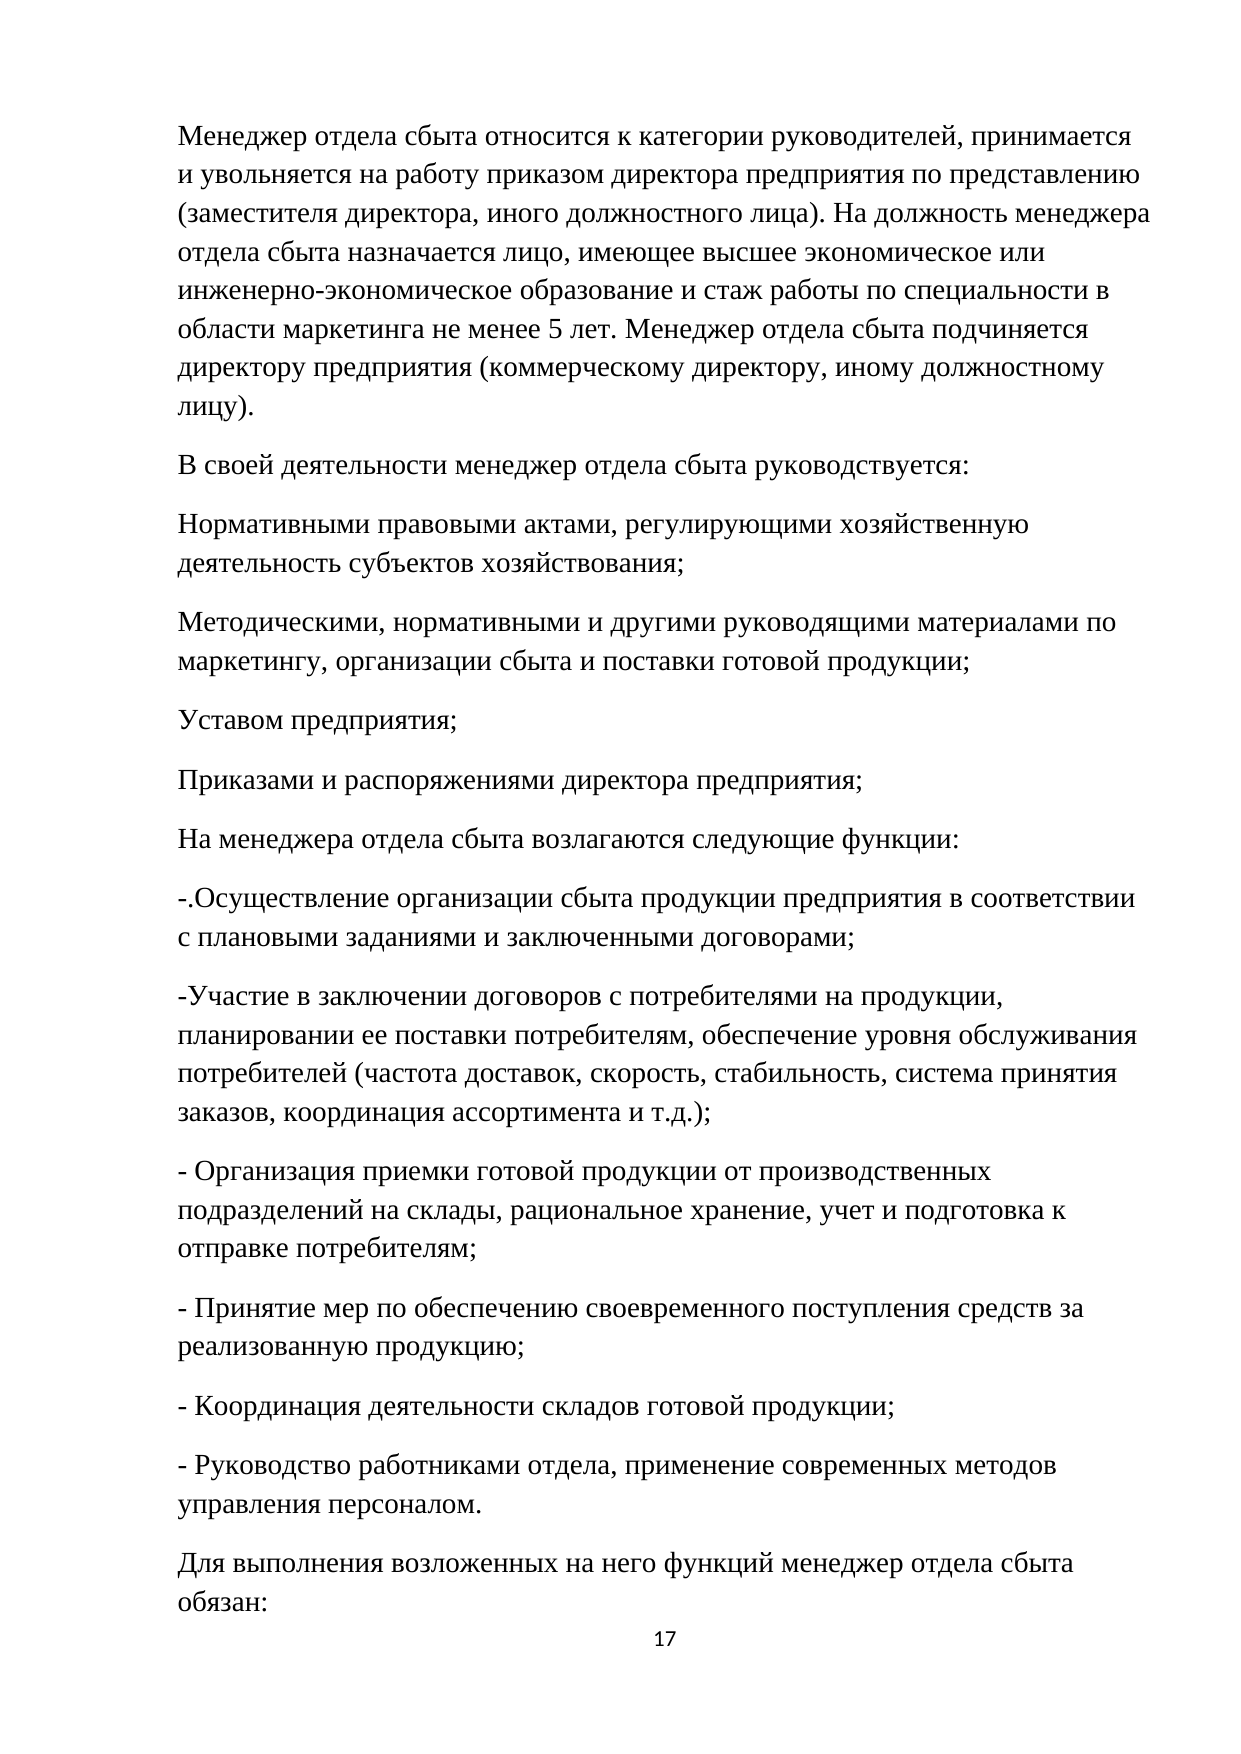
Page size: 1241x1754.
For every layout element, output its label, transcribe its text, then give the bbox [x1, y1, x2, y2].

text Уставом предприятия; [177, 702, 1152, 736]
text На менеджера отдела сбыта возлагаются следующие функции: [177, 821, 1152, 855]
text В своей деятельности менеджер отдела сбыта руководствуется: [177, 447, 1152, 481]
text Нормативными правовыми актами, регулирующими хозяйственную деятельность субъектов хозяйствования; [177, 507, 1152, 579]
text - Координация деятельности складов готовой продукции; [177, 1388, 1152, 1421]
text -Участие в заключении договоров с потребителями на продукции, планировании ее поставки потребителям, обеспечение уровня обслуживания потребителей (частота доставок, скорость, стабильность, система принятия заказов, координация ассортимента и т.д.); [177, 978, 1152, 1128]
text - Руководство работниками отдела, применение современных методов управления персоналом. [177, 1447, 1152, 1519]
text - Принятие мер по обеспечению своевременного поступления средств за реализованную продукцию; [177, 1290, 1152, 1362]
text - Организация приемки готовой продукции от производственных подразделений на склады, рациональное хранение, учет и подготовка к отправке потребителям; [177, 1153, 1152, 1264]
text Для выполнения возложенных на него функций менеджер отдела сбыта обязан: [177, 1545, 1152, 1617]
text Менеджер отдела сбыта относится к категории руководителей, принимается и увольняется на работу приказом директора предприятия по представлению (заместителя директора, иного должностного лица). На должность менеджера отдела сбыта назначается лицо, имеющее высшее экономическое или инженерно-экономическое образование и стаж работы по специальности в области маркетинга не менее 5 лет. Менеджер отдела сбыта подчиняется директору предприятия (коммерческому директору, иному должностному лицу). [177, 118, 1152, 421]
text Методическими, нормативными и другими руководящими материалами по маркетингу, организации сбыта и поставки готовой продукции; [177, 604, 1152, 677]
text -.Осуществление организации сбыта продукции предприятия в соответствии с плановыми заданиями и заключенными договорами; [177, 881, 1152, 953]
text Приказами и распоряжениями директора предприятия; [177, 762, 1152, 795]
